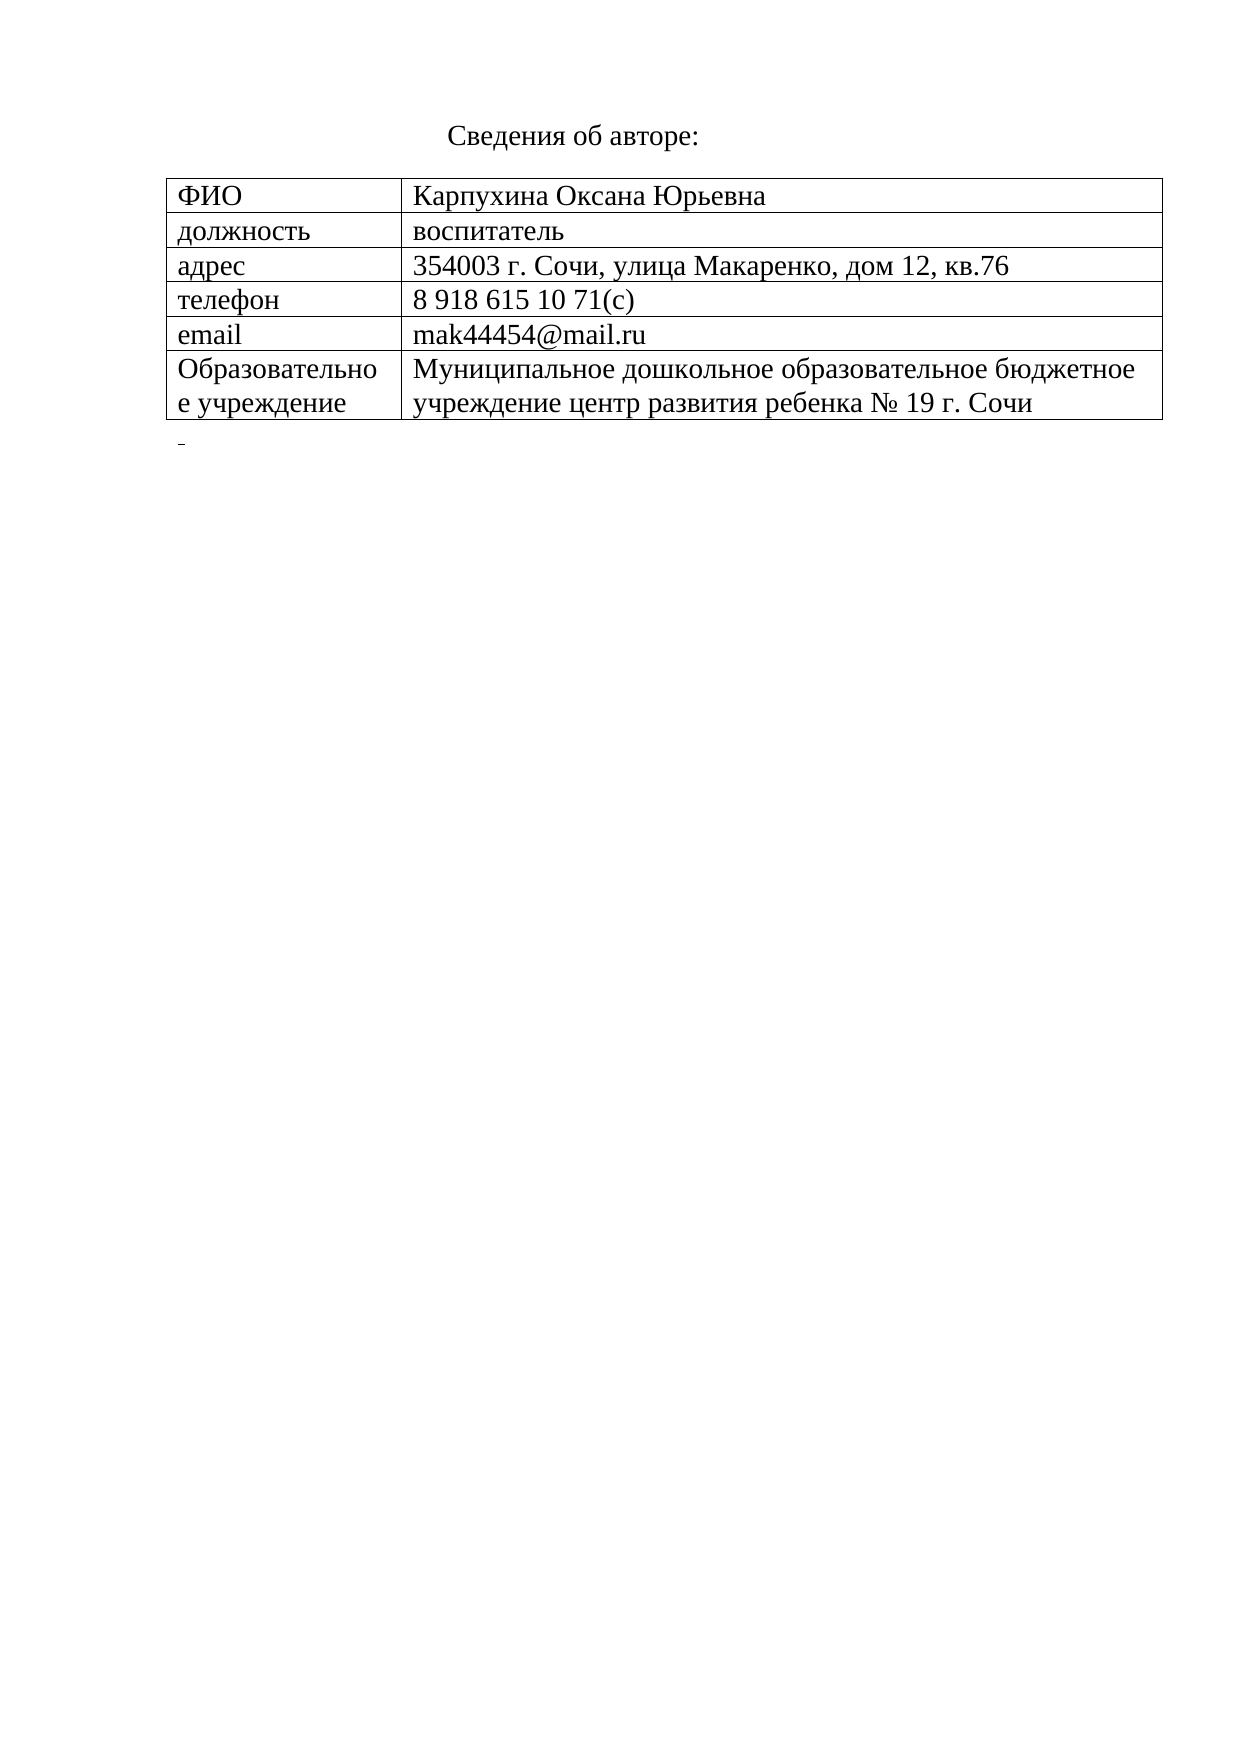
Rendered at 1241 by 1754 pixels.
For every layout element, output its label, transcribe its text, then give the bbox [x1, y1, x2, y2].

table_cell должность [167, 213, 401, 247]
table_cell 354003 г. Сочи, улица Макаренко, дом 12, кв.76 [402, 248, 1162, 281]
table_header ФИО [167, 179, 401, 212]
table_cell воспитатель [402, 213, 1162, 247]
table_header Карпухина Оксана Юрьевна [402, 179, 1162, 212]
text Сведения об авторе: [177, 118, 1152, 152]
table_cell mak44454@mail.ru [402, 317, 1162, 350]
table_cell телефон [167, 282, 401, 316]
table_cell Муниципальное дошкольное образовательное бюджетное учреждение центр развития ребенка № 19 г. Сочи [402, 351, 1162, 418]
table_cell адрес [167, 248, 401, 281]
table_cell 8 918 615 10 71(с) [402, 282, 1162, 316]
table_cell email [167, 317, 401, 350]
table_cell Образовательное учреждение [167, 351, 401, 418]
